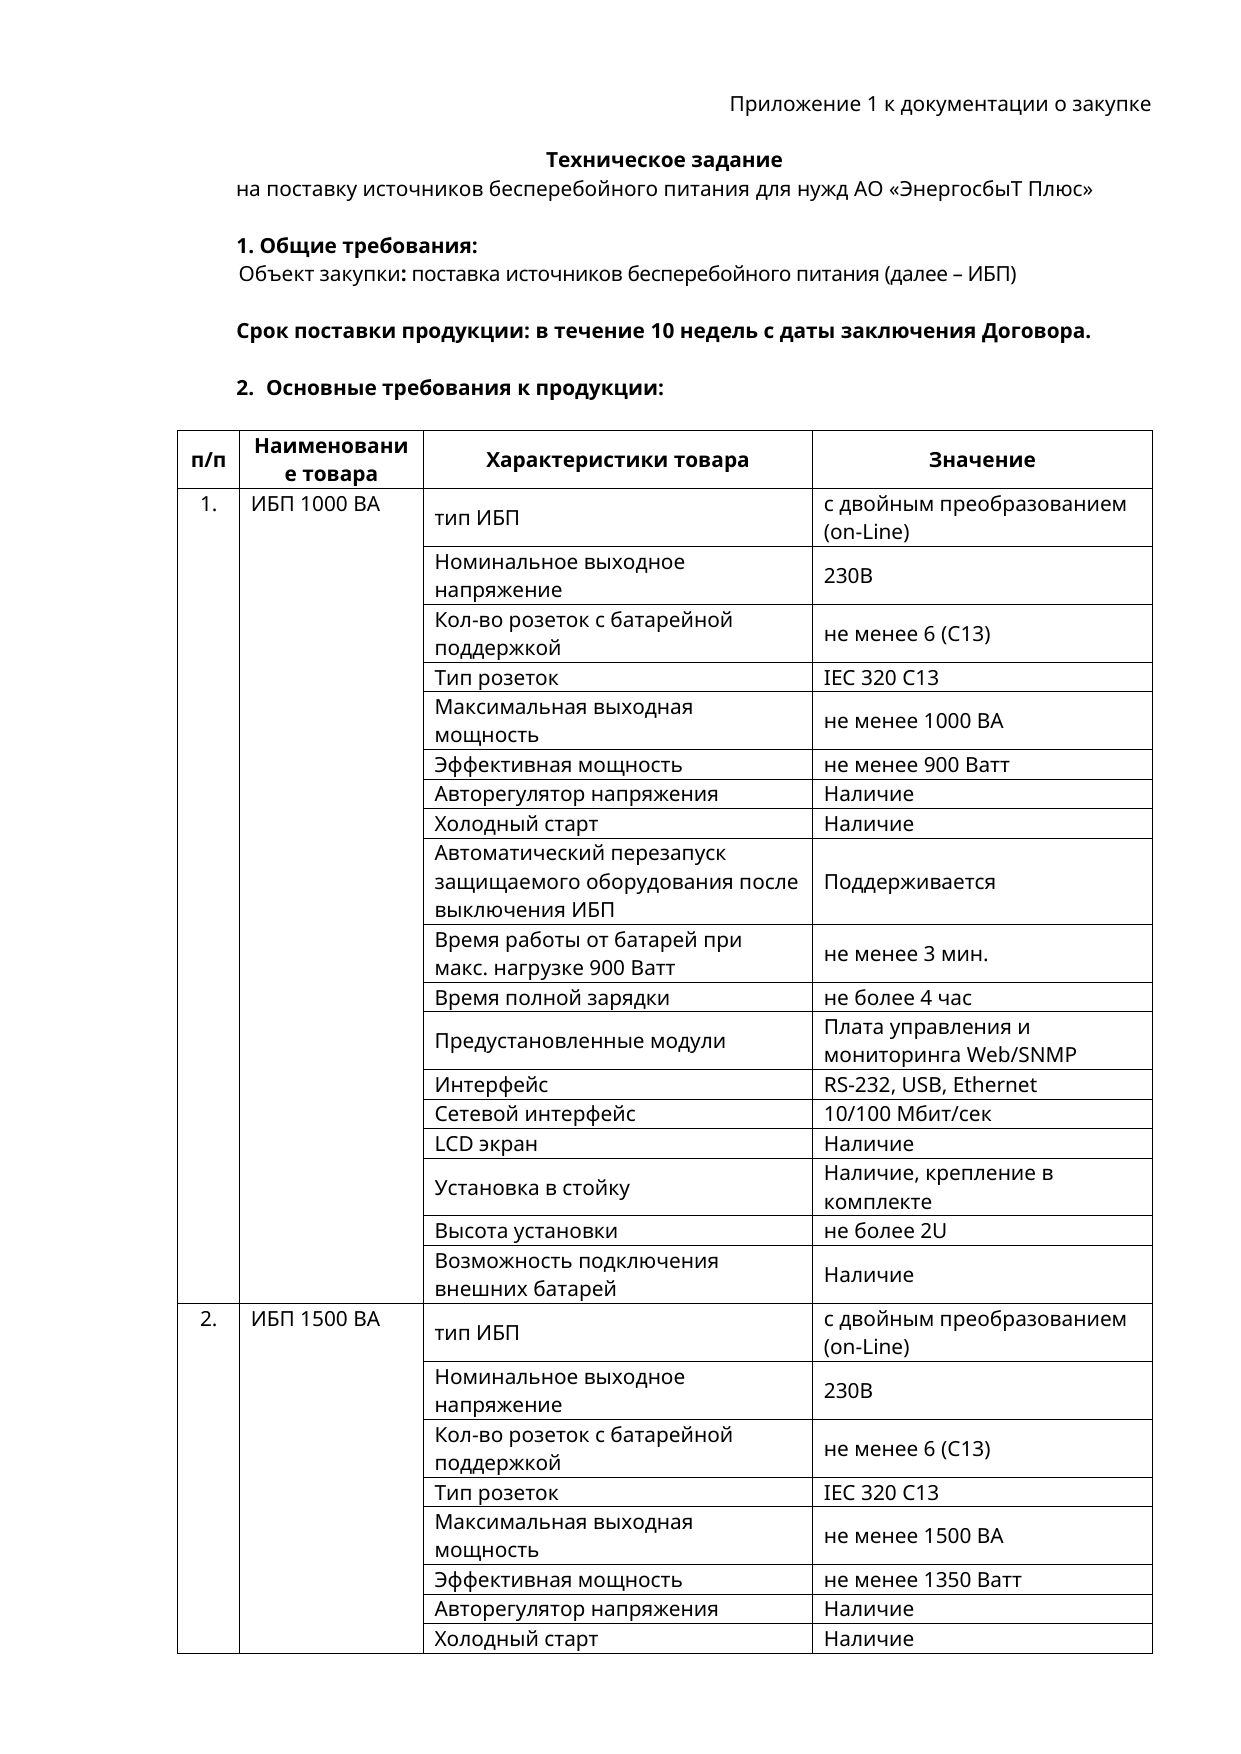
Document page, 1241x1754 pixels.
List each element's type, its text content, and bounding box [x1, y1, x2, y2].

table_cell не менее 900 Ватт [813, 750, 1152, 778]
table_cell не более 2U [813, 1216, 1152, 1245]
text Техническое задание [177, 146, 1152, 174]
table_cell Номинальное выходное напряжение [424, 1362, 812, 1419]
text Объект закупки: поставка источников бесперебойного питания (далее – ИБП) [179, 259, 1152, 288]
table_cell Возможность подключения внешних батарей [424, 1246, 812, 1303]
table_cell Плата управления и мониторинга Web/SNMP [813, 1012, 1152, 1069]
table_cell Предустановленные модули [424, 1012, 812, 1069]
text на поставку источников бесперебойного питания для нужд АО «ЭнергосбыТ Плюс» [177, 174, 1152, 202]
table_cell не менее 6 (С13) [813, 1420, 1152, 1477]
table_cell ИБП 1500 ВА [240, 1304, 423, 1652]
text Срок поставки продукции: в течение 10 недель с даты заключения Договора. [177, 316, 1152, 344]
table_cell 230В [813, 1362, 1152, 1419]
table_cell 1. [178, 489, 239, 1303]
table_cell Время полной зарядки [424, 983, 812, 1011]
table_cell Максимальная выходная мощность [424, 1507, 812, 1564]
table_cell не менее 1500 ВА [813, 1507, 1152, 1564]
table_cell Тип розеток [424, 1478, 812, 1506]
table_cell с двойным преобразованием (on-Line) [813, 1304, 1152, 1361]
table_cell Высота установки [424, 1216, 812, 1245]
table_cell 10/100 Мбит/сек [813, 1100, 1152, 1128]
table_cell Тип розеток [424, 663, 812, 691]
table_cell Поддерживается [813, 839, 1152, 924]
table_cell не менее 1000 ВА [813, 692, 1152, 749]
table_cell тип ИБП [424, 1304, 812, 1361]
table_cell Эффективная мощность [424, 1565, 812, 1593]
table_cell Максимальная выходная мощность [424, 692, 812, 749]
text Приложение 1 к документации о закупке [177, 89, 1152, 117]
table_cell LCD экран [424, 1129, 812, 1157]
table_cell не менее 6 (С13) [813, 605, 1152, 662]
table_cell Автоматический перезапуск защищаемого оборудования после выключения ИБП [424, 839, 812, 924]
table_header Наименование товара [240, 431, 423, 488]
table_cell Интерфейс [424, 1070, 812, 1098]
table_header Значение [813, 431, 1152, 488]
table_cell ИБП 1000 ВА [240, 489, 423, 1303]
table_cell Кол-во розеток с батарейной поддержкой [424, 1420, 812, 1477]
table_cell Наличие [813, 1129, 1152, 1157]
table_cell Авторегулятор напряжения [424, 1595, 812, 1623]
table_cell Холодный старт [424, 1624, 812, 1652]
table_cell тип ИБП [424, 489, 812, 546]
table_cell Эффективная мощность [424, 750, 812, 778]
table_header п/п [178, 431, 239, 488]
table_cell Холодный старт [424, 809, 812, 837]
table_cell Время работы от батарей при макс. нагрузке 900 Ватт [424, 925, 812, 982]
table_header Характеристики товара [424, 431, 812, 488]
table_cell 230В [813, 547, 1152, 604]
table_cell Наличие, крепление в комплекте [813, 1159, 1152, 1215]
table_cell не более 4 час [813, 983, 1152, 1011]
table_cell Сетевой интерфейс [424, 1100, 812, 1128]
table_cell Установка в стойку [424, 1159, 812, 1215]
table_cell Кол-во розеток с батарейной поддержкой [424, 605, 812, 662]
table_cell Наличие [813, 780, 1152, 808]
table_cell Авторегулятор напряжения [424, 780, 812, 808]
table_cell IEC 320 C13 [813, 663, 1152, 691]
table_cell Наличие [813, 1624, 1152, 1652]
table_cell IEC 320 C13 [813, 1478, 1152, 1506]
table_cell не менее 3 мин. [813, 925, 1152, 982]
table_cell с двойным преобразованием (on-Line) [813, 489, 1152, 546]
list Основные требования к продукции: [177, 373, 1102, 401]
table_cell RS-232, USB, Ethernet [813, 1070, 1152, 1098]
text 1. Общие требования: [177, 231, 1152, 259]
table_cell 2. [178, 1304, 239, 1652]
table_cell Наличие [813, 1595, 1152, 1623]
table_cell Наличие [813, 809, 1152, 837]
table_cell Наличие [813, 1246, 1152, 1303]
table_cell не менее 1350 Ватт [813, 1565, 1152, 1593]
table_cell Номинальное выходное напряжение [424, 547, 812, 604]
